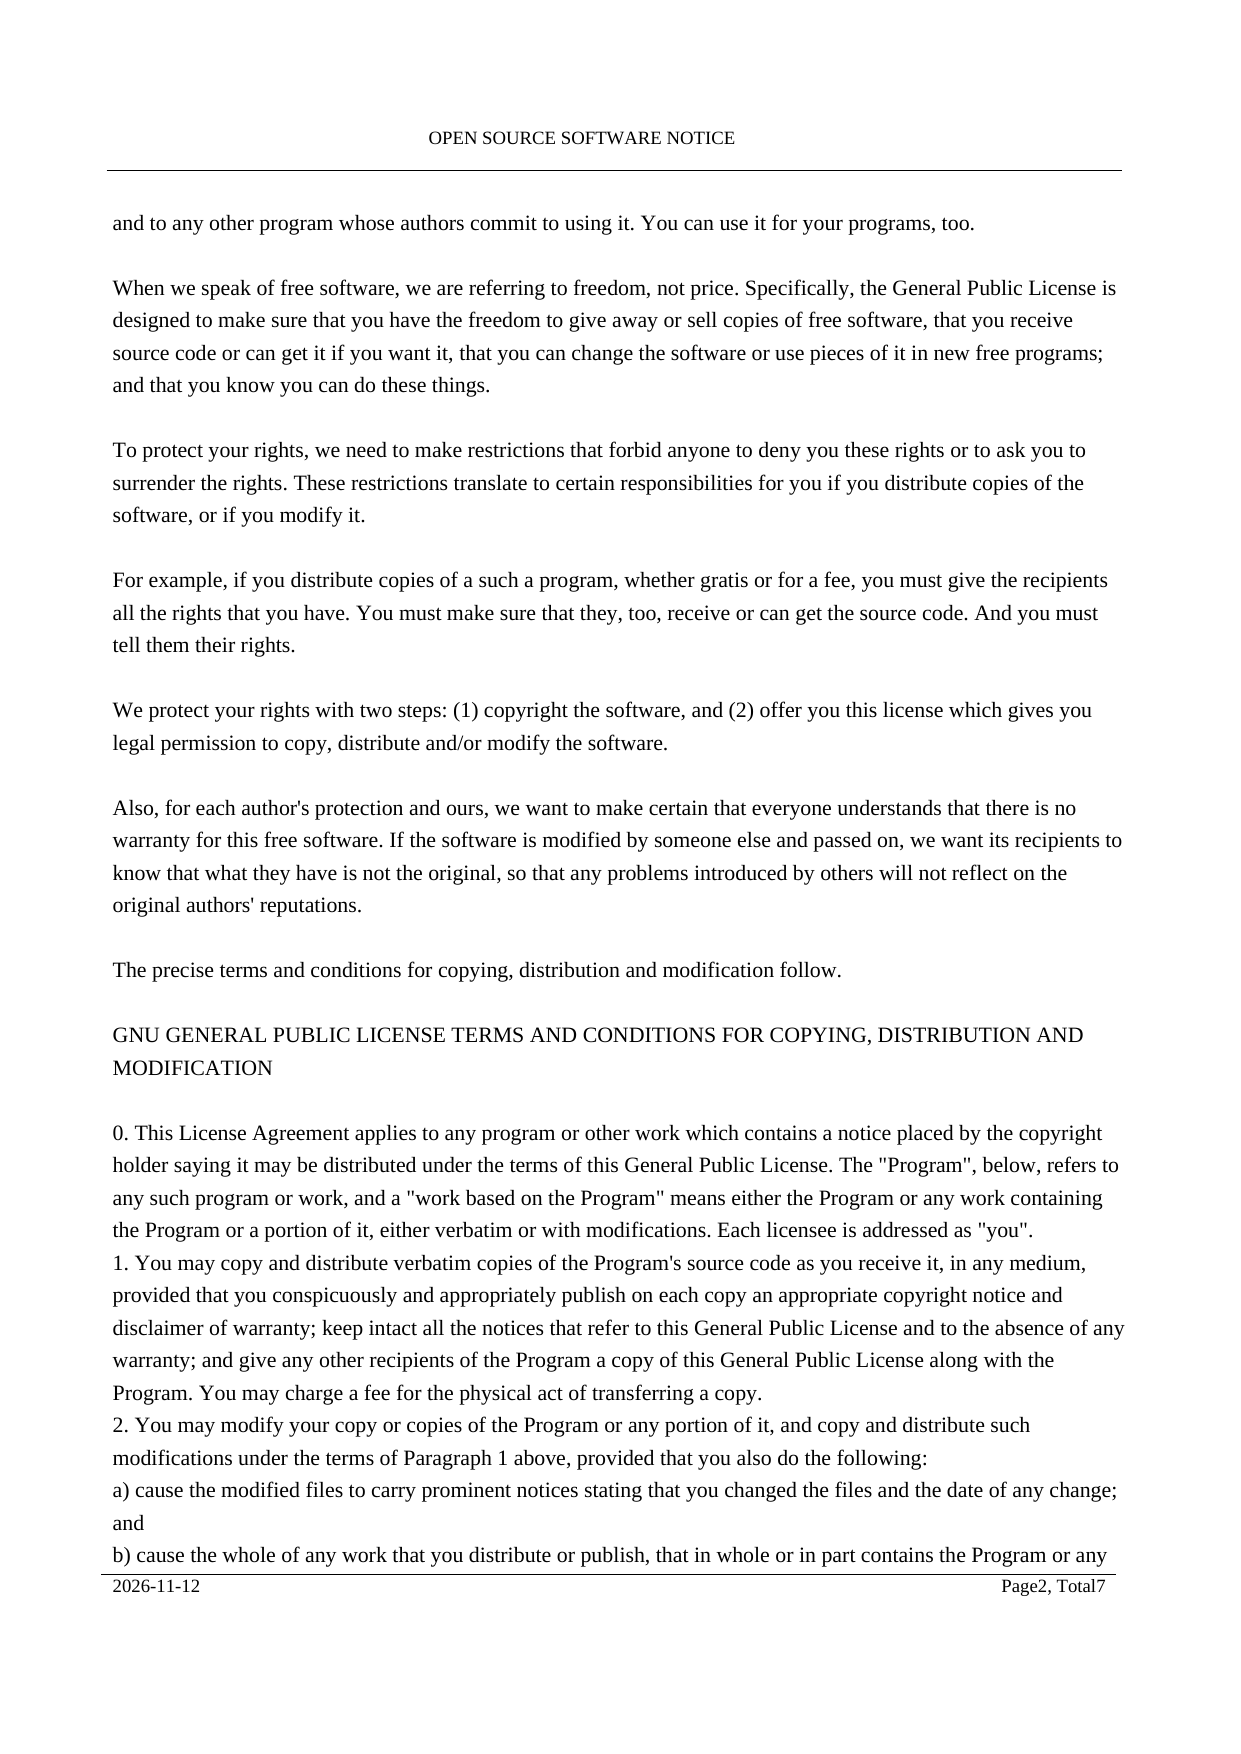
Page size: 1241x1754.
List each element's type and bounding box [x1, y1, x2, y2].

text [112, 206, 1128, 1571]
